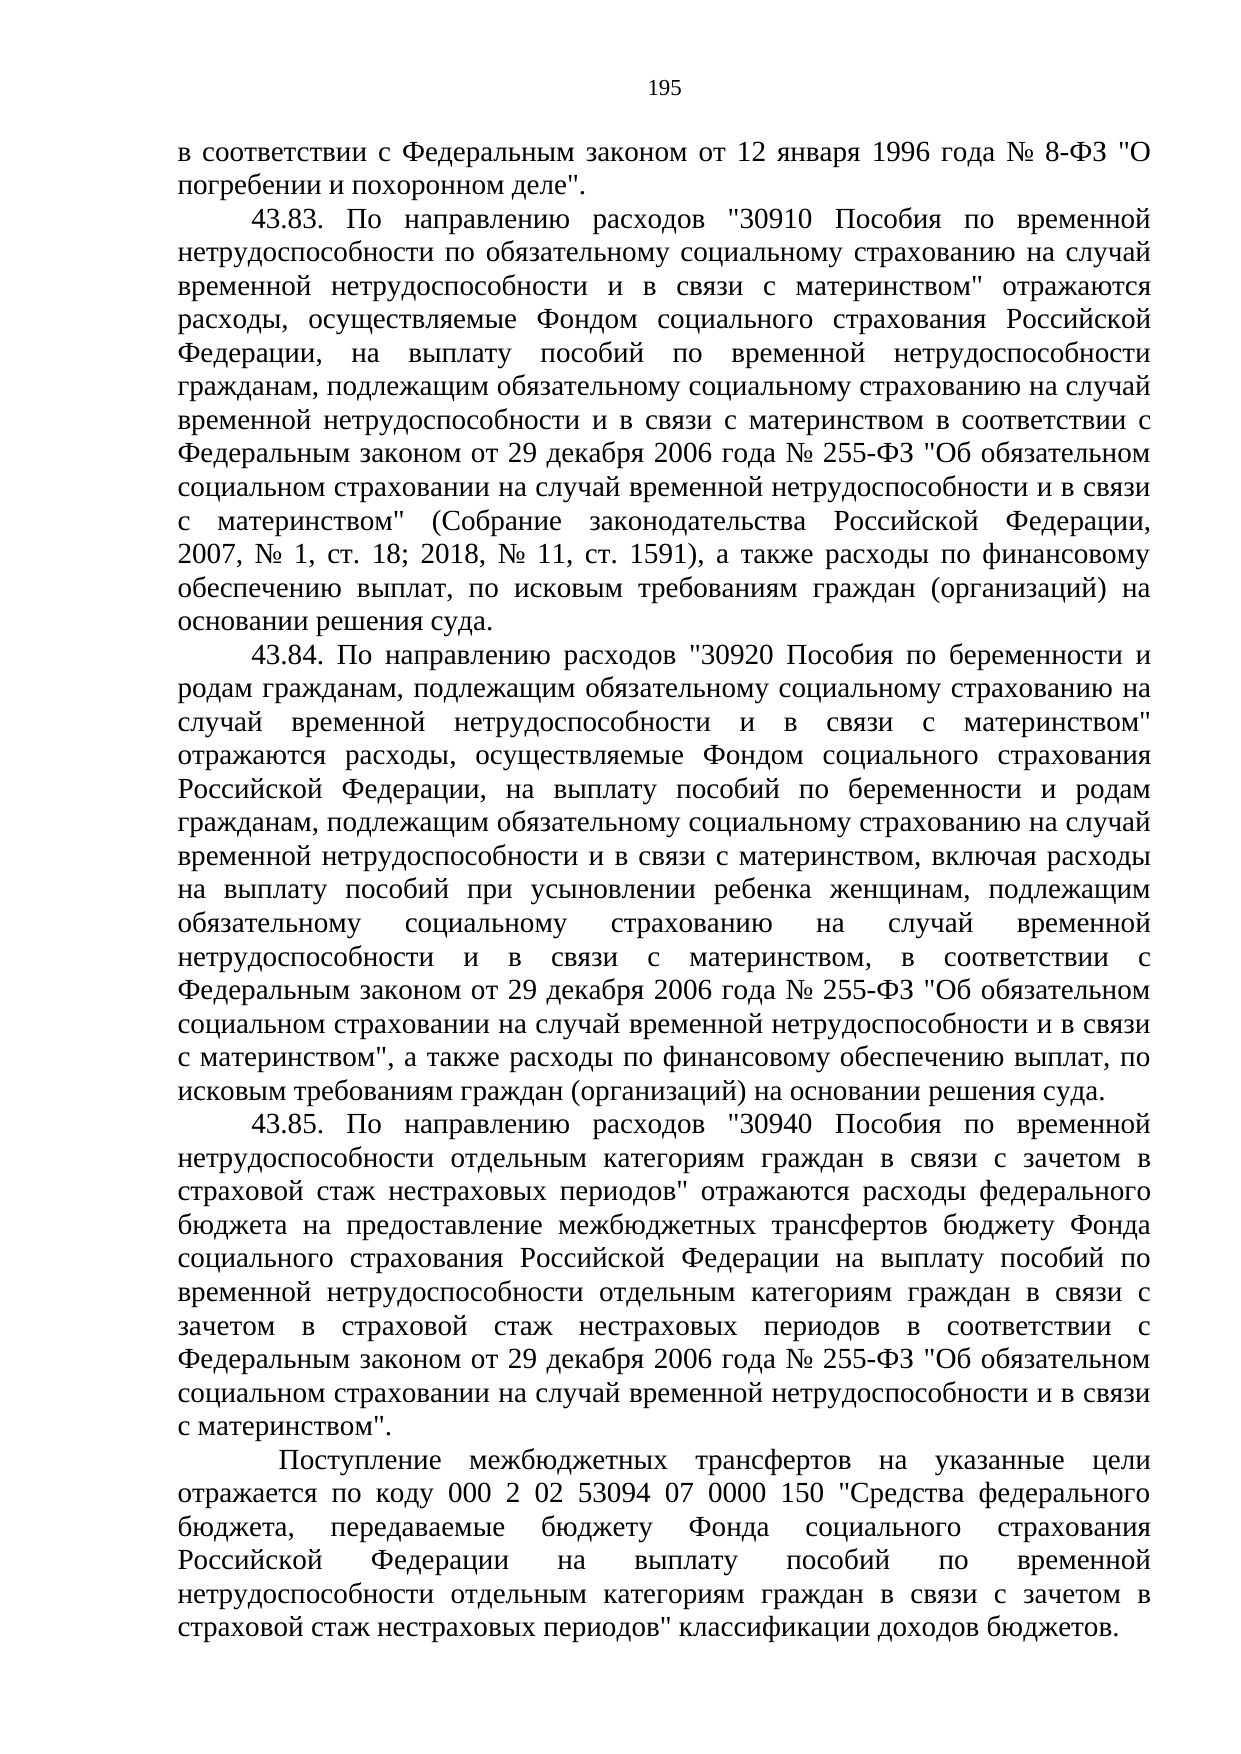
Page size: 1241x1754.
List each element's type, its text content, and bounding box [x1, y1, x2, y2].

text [177, 134, 1152, 201]
text 43.84. По направлению расходов "30920 Пособия по беременности и родам гражданам, подлежащим обязательному социальному страхованию на случай временной нетрудоспособности и в связи с материнством" отражаются расходы, осуществляемые Фондом социального страхования Российской Федерации, на выплату пособий по беременности и родам гражданам, подлежащим обязательному социальному страхованию на случай временной нетрудоспособности и в связи с материнством, включая расходы на выплату пособий при усыновлении ребенка женщинам, подлежащим обязательному социальному страхованию на случай временной нетрудоспособности и в связи с материнством, в соответствии с Федеральным законом от 29 декабря 2006 года № 255-ФЗ "Об обязательном социальном страховании на случай временной нетрудоспособности и в связи с материнством", а также расходы по финансовому обеспечению выплат, по исковым требованиям граждан (организаций) на основании решения суда. [177, 637, 1152, 1106]
text Поступление межбюджетных трансфертов на указанные цели отражается по коду 000 2 02 53094 07 0000 150 "Средства федерального бюджета, передаваемые бюджету Фонда социального страхования Российской Федерации на выплату пособий по временной нетрудоспособности отдельным категориям граждан в связи с зачетом в страховой стаж нестраховых периодов" классификации доходов бюджетов. [177, 1442, 1152, 1643]
text 43.85. По направлению расходов "30940 Пособия по временной нетрудоспособности отдельным категориям граждан в связи с зачетом в страховой стаж нестраховых периодов" отражаются расходы федерального бюджета на предоставление межбюджетных трансфертов бюджету Фонда социального страхования Российской Федерации на выплату пособий по временной нетрудоспособности отдельным категориям граждан в связи с зачетом в страховой стаж нестраховых периодов в соответствии с Федеральным законом от 29 декабря 2006 года № 255-ФЗ "Об обязательном социальном страховании на случай временной нетрудоспособности и в связи с материнством". [177, 1106, 1152, 1442]
text 43.83. По направлению расходов "30910 Пособия по временной нетрудоспособности по обязательному социальному страхованию на случай временной нетрудоспособности и в связи с материнством" отражаются расходы, осуществляемые Фондом социального страхования Российской Федерации, на выплату пособий по временной нетрудоспособности гражданам, подлежащим обязательному социальному страхованию на случай временной нетрудоспособности и в связи с материнством в соответствии с Федеральным законом от 29 декабря 2006 года № 255-ФЗ "Об обязательном социальном страховании на случай временной нетрудоспособности и в связи с материнством" (Собрание законодательства Российской Федерации, 2007, № 1, ст. 18; 2018, № 11, ст. 1591), а также расходы по финансовому обеспечению выплат, по исковым требованиям граждан (организаций) на основании решения суда. [177, 201, 1152, 637]
